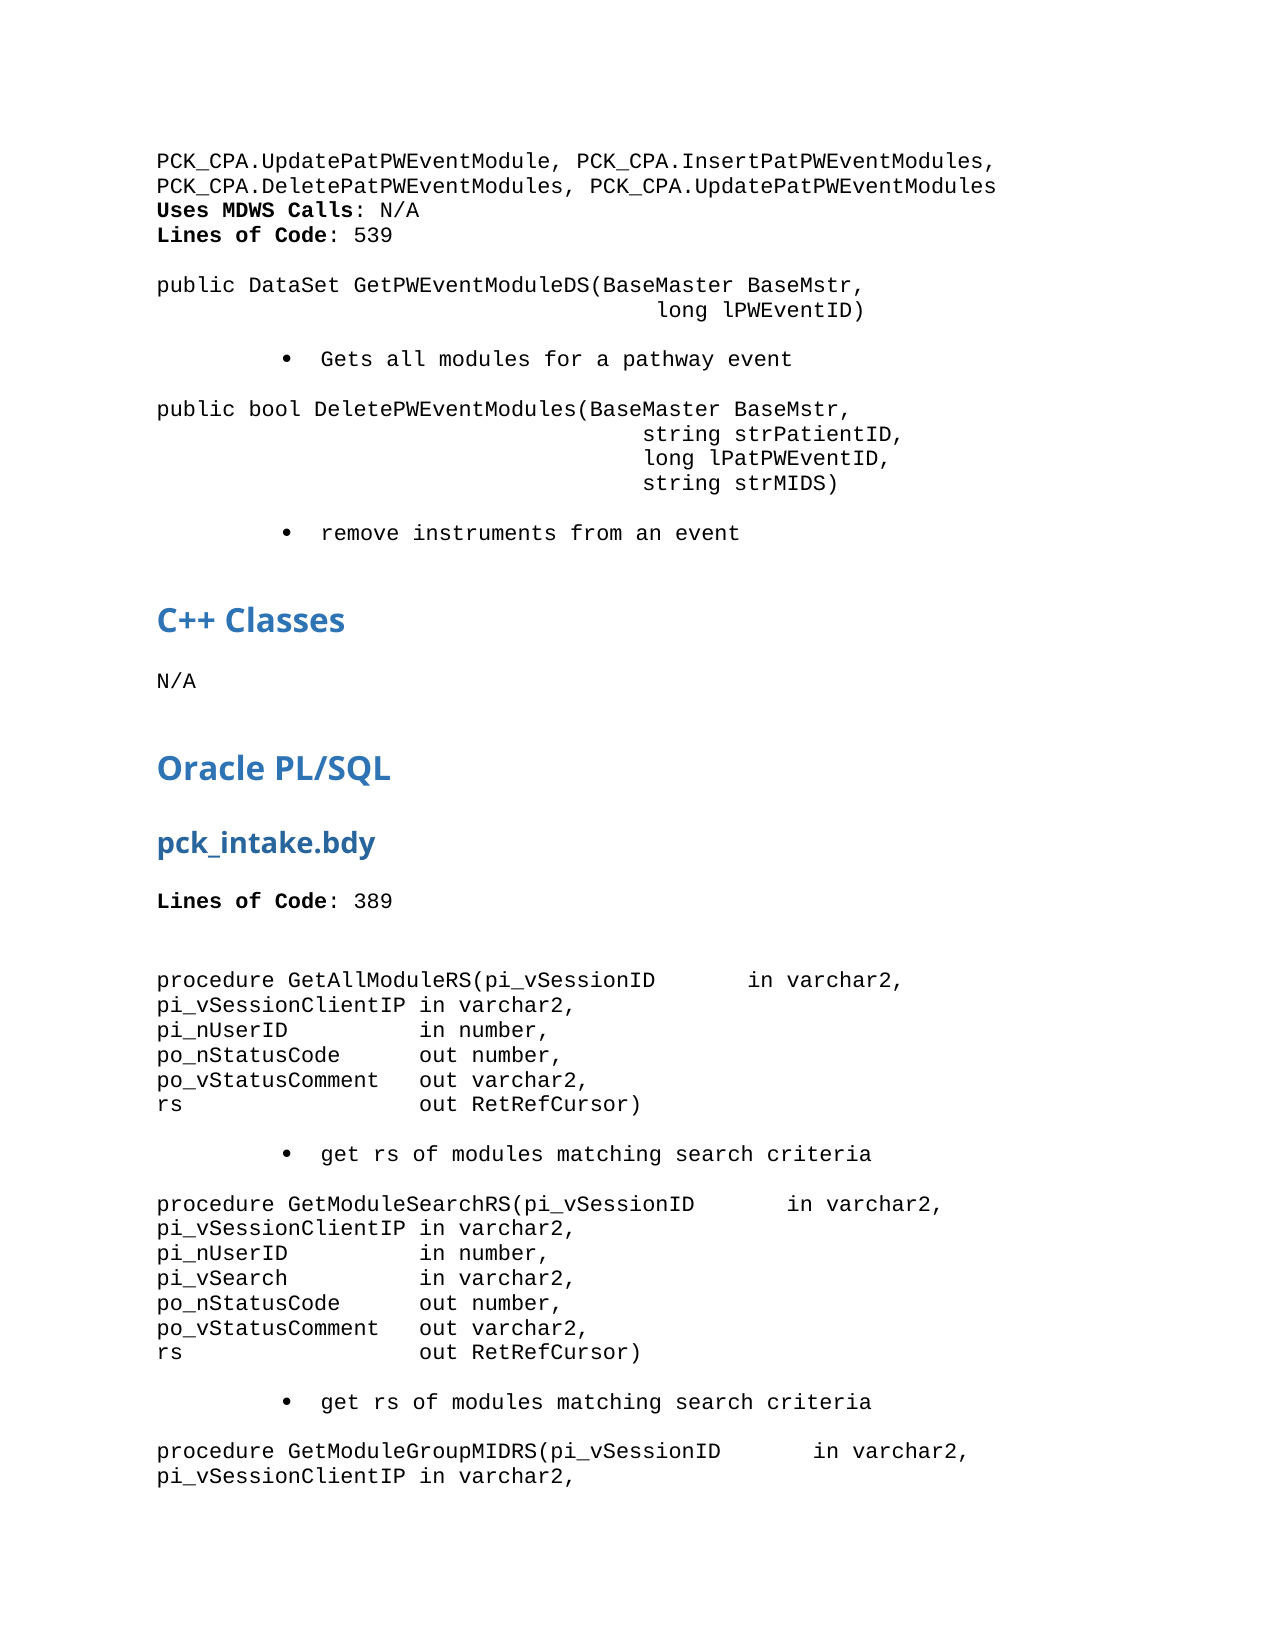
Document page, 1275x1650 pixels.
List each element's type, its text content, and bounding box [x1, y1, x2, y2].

text pi_vSessionClientIP in varchar2, [156, 1466, 1118, 1490]
text rs out RetRefCursor) [156, 1094, 1118, 1118]
text po_vStatusComment out varchar2, [156, 1317, 1118, 1342]
text Lines of Code: 539 [156, 224, 1118, 249]
text public DataSet GetPWEventModuleDS(BaseMaster BaseMstr, [156, 274, 1118, 299]
text long lPWEventID) [156, 299, 1118, 323]
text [156, 150, 1118, 199]
text pi_vSessionClientIP in varchar2, [156, 994, 1118, 1019]
text string strPatientID, [156, 423, 1118, 447]
text long lPatPWEventID, [156, 447, 1118, 472]
text procedure GetAllModuleRS(pi_vSessionID in varchar2, [156, 970, 1118, 994]
list get rs of modules matching search criteria [283, 1391, 1118, 1416]
text pi_nUserID in number, [156, 1019, 1118, 1044]
subtitle pck_intake.bdy [156, 823, 1118, 862]
text procedure GetModuleSearchRS(pi_vSessionID in varchar2, [156, 1193, 1118, 1218]
text po_nStatusCode out number, [156, 1044, 1118, 1069]
text Uses MDWS Calls: N/A [156, 199, 1118, 224]
subtitle C++ Classes [156, 596, 1118, 642]
text po_vStatusComment out varchar2, [156, 1069, 1118, 1094]
text rs out RetRefCursor) [156, 1342, 1118, 1366]
text procedure GetModuleGroupMIDRS(pi_vSessionID in varchar2, [156, 1441, 1118, 1466]
subtitle Oracle PL/SQL [156, 745, 1118, 790]
text pi_vSearch in varchar2, [156, 1267, 1118, 1292]
text string strMIDS) [156, 472, 1118, 497]
text Lines of Code: 389 [156, 890, 1118, 915]
text pi_nUserID in number, [156, 1242, 1118, 1267]
text pi_vSessionClientIP in varchar2, [156, 1218, 1118, 1242]
list Gets all modules for a pathway event [283, 348, 1118, 373]
text public bool DeletePWEventModules(BaseMaster BaseMstr, [156, 398, 1118, 423]
text N/A [156, 670, 1118, 695]
list remove instruments from an event [283, 522, 1118, 547]
list get rs of modules matching search criteria [283, 1143, 1118, 1168]
text po_nStatusCode out number, [156, 1292, 1118, 1317]
